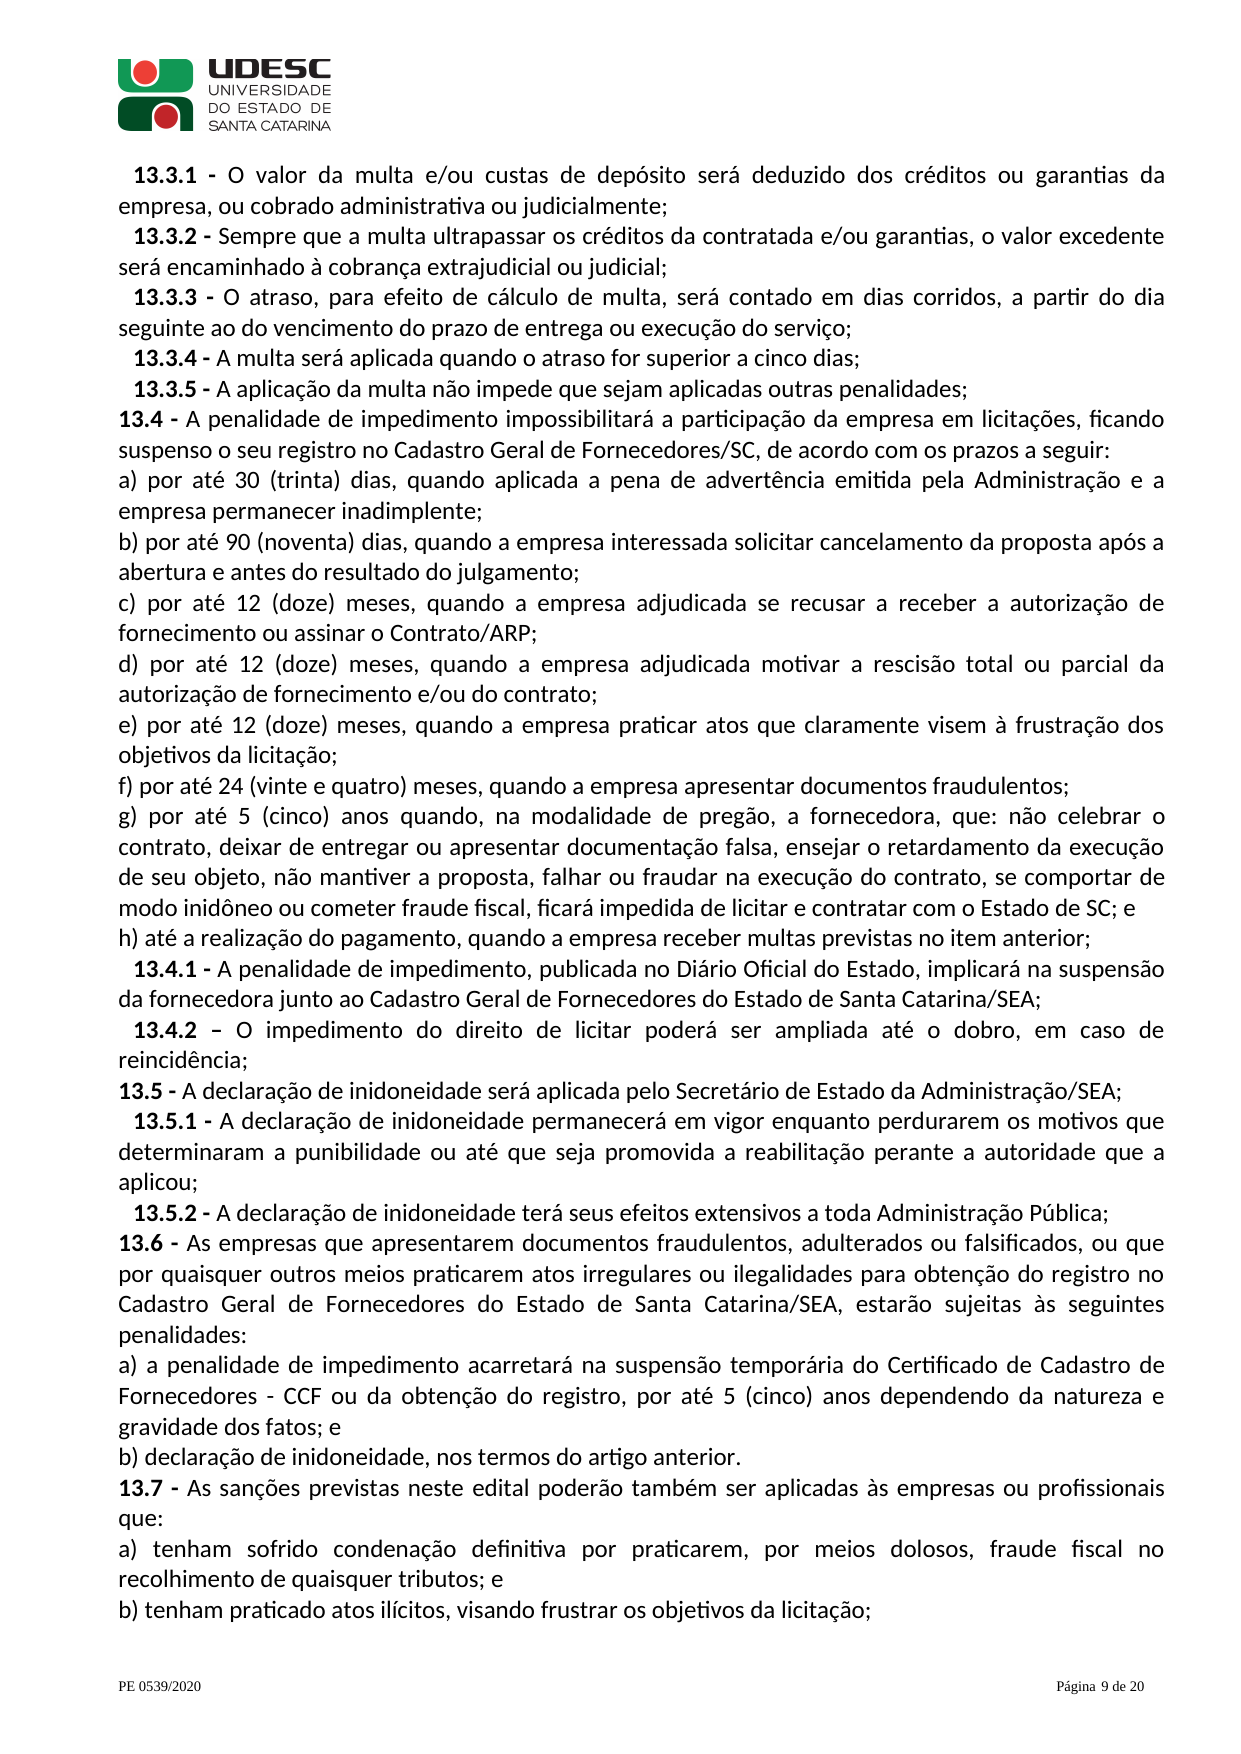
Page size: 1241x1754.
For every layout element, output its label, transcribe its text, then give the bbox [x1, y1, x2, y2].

text 13.3.3 - O atraso, para efeito de cálculo de multa, será contado em dias corridos, a partir do dia seguinte ao do vencimento do prazo de entrega ou execução do serviço; [118, 281, 1166, 342]
text 13.5.1 - A declaração de inidoneidade permanecerá em vigor enquanto perdurarem os motivos que determinaram a punibilidade ou até que seja promovida a reabilitação perante a autoridade que a aplicou; [118, 1106, 1166, 1197]
text 13.7 - As sanções previstas neste edital poderão também ser aplicadas às empresas ou profissionais que: [118, 1472, 1166, 1533]
text c) por até 12 (doze) meses, quando a empresa adjudicada se recusar a receber a autorização de fornecimento ou assinar o Contrato/ARP; [118, 587, 1166, 648]
text 13.4 - A penalidade de impedimento impossibilitará a participação da empresa em licitações, ficando suspenso o seu registro no Cadastro Geral de Fornecedores/SC, de acordo com os prazos a seguir: [118, 403, 1166, 464]
text a) a penalidade de impedimento acarretará na suspensão temporária do Certificado de Cadastro de Fornecedores - CCF ou da obtenção do registro, por até 5 (cinco) anos dependendo da natureza e gravidade dos fatos; e [118, 1350, 1166, 1441]
text 13.3.2 - Sempre que a multa ultrapassar os créditos da contratada e/ou garantias, o valor excedente será encaminhado à cobrança extrajudicial ou judicial; [118, 220, 1166, 281]
text b) por até 90 (noventa) dias, quando a empresa interessada solicitar cancelamento da proposta após a abertura e antes do resultado do julgamento; [118, 526, 1166, 587]
text a) tenham sofrido condenação definitiva por praticarem, por meios dolosos, fraude fiscal no recolhimento de quaisquer tributos; e [118, 1533, 1166, 1594]
text 13.3.5 - A aplicação da multa não impede que sejam aplicadas outras penalidades; [118, 373, 1166, 403]
text a) por até 30 (trinta) dias, quando aplicada a pena de advertência emitida pela Administração e a empresa permanecer inadimplente; [118, 464, 1166, 526]
text 13.3.4 - A multa será aplicada quando o atraso for superior a cinco dias; [118, 342, 1166, 373]
text g) por até 5 (cinco) anos quando, na modalidade de pregão, a fornecedora, que: não celebrar o contrato, deixar de entregar ou apresentar documentação falsa, ensejar o retardamento da execução de seu objeto, não mantiver a proposta, falhar ou fraudar na execução do contrato, se comportar de modo inidôneo ou cometer fraude fiscal, ficará impedida de licitar e contratar com o Estado de SC; e [118, 800, 1166, 922]
text 13.3.1 - O valor da multa e/ou custas de depósito será deduzido dos créditos ou garantias da empresa, ou cobrado administrativa ou judicialmente; [118, 159, 1166, 220]
text f) por até 24 (vinte e quatro) meses, quando a empresa apresentar documentos fraudulentos; [118, 770, 1166, 800]
text b) tenham praticado atos ilícitos, visando frustrar os objetivos da licitação; [118, 1594, 1166, 1624]
text 13.5.2 - A declaração de inidoneidade terá seus efeitos extensivos a toda Administração Pública; [118, 1197, 1166, 1228]
text d) por até 12 (doze) meses, quando a empresa adjudicada motivar a rescisão total ou parcial da autorização de fornecimento e/ou do contrato; [118, 648, 1166, 709]
text 13.4.2 – O impedimento do direito de licitar poderá ser ampliada até o dobro, em caso de reincidência; [118, 1014, 1166, 1075]
text e) por até 12 (doze) meses, quando a empresa praticar atos que claramente visem à frustração dos objetivos da licitação; [118, 709, 1166, 770]
text h) até a realização do pagamento, quando a empresa receber multas previstas no item anterior; [118, 922, 1166, 953]
text 13.5 - A declaração de inidoneidade será aplicada pelo Secretário de Estado da Administração/SEA; [118, 1075, 1166, 1106]
picture [118, 59, 331, 131]
text 13.4.1 - A penalidade de impedimento, publicada no Diário Oficial do Estado, implicará na suspensão da fornecedora junto ao Cadastro Geral de Fornecedores do Estado de Santa Catarina/SEA; [118, 953, 1166, 1014]
text 13.6 - As empresas que apresentarem documentos fraudulentos, adulterados ou falsificados, ou que por quaisquer outros meios praticarem atos irregulares ou ilegalidades para obtenção do registro no Cadastro Geral de Fornecedores do Estado de Santa Catarina/SEA, estarão sujeitas às seguintes penalidades: [118, 1228, 1166, 1350]
text b) declaração de inidoneidade, nos termos do artigo anterior. [118, 1441, 1166, 1472]
